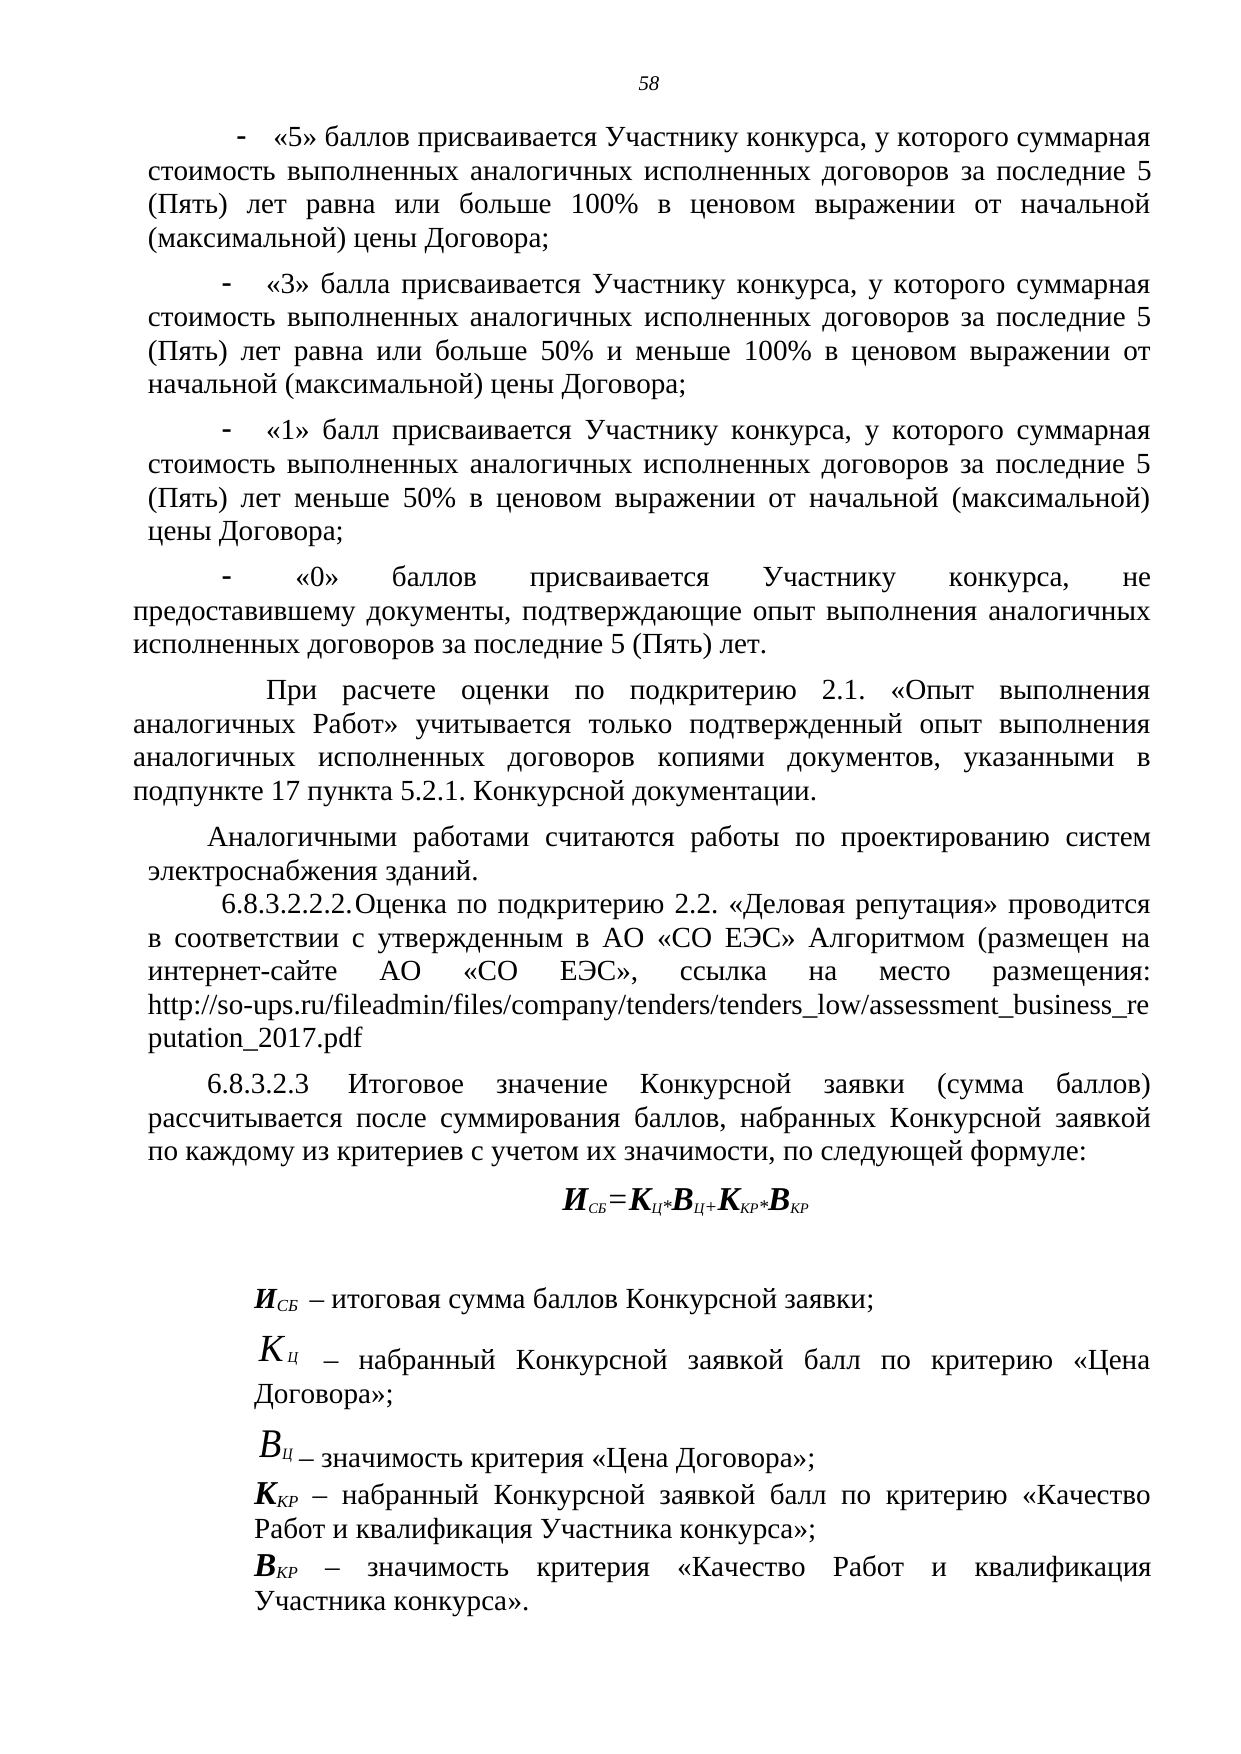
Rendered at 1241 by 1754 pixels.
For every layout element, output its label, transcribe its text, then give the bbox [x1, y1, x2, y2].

list «5» баллов присваивается Участнику конкурса, у которого суммарная стоимость выполненных аналогичных исполненных договоров за последние 5 (Пять) лет равна или больше 100% в ценовом выражении от начальной (максимальной) цены Договора; [148, 119, 1152, 253]
list Итоговое значение Конкурсной заявки (сумма баллов) рассчитывается после суммирования баллов, набранных Конкурсной заявкой по каждому из критериев с учетом их значимости, по следующей формуле: [148, 1066, 1152, 1167]
text При расчете оценки по подкритерию 2.1. «Опыт выполнения аналогичных Работ» учитывается только подтвержденный опыт выполнения аналогичных исполненных договоров копиями документов, указанными в подпункте 17 пункта 5.2.1. Конкурсной документации. [133, 672, 1152, 807]
text – значимость критерия «Цена Договора»; [254, 1422, 1152, 1473]
text ВКР – значимость критерия «Качество Работ и квалификация Участника конкурса». [254, 1545, 1152, 1617]
text ИСБ=КЦ*ВЦ+ККР*ВКР [148, 1179, 1152, 1218]
list «1» балл присваивается Участнику конкурса, у которого суммарная стоимость выполненных аналогичных исполненных договоров за последние 5 (Пять) лет меньше 50% в ценовом выражении от начальной (максимальной) цены Договора; [148, 412, 1152, 547]
list «0» баллов присваивается Участнику конкурса, не предоставившему документы, подтверждающие опыт выполнения аналогичных исполненных договоров за последние 5 (Пять) лет. [133, 559, 1152, 660]
text ККР – набранный Конкурсной заявкой балл по критерию «Качество Работ и квалификация Участника конкурса»; [254, 1473, 1152, 1545]
list – набранный Конкурсной заявкой балл по критерию «Цена Договора»; [254, 1327, 1152, 1409]
list ИСБ – итоговая сумма баллов Конкурсной заявки; [254, 1281, 1152, 1315]
text Аналогичными работами считаются работы по проектированию систем электроснабжения зданий. [148, 819, 1152, 886]
list Оценка по подкритерию 2.2. «Деловая репутация» проводится в соответствии с утвержденным в АО «СО ЕЭС» Алгоритмом (размещен на интернет-сайте АО «СО ЕЭС», ссылка на место размещения: http://so-ups.ru/fileadmin/files/company/tenders/tenders_low/assessment_business_reputation_2017.pdf [148, 886, 1152, 1054]
list «3» балла присваивается Участнику конкурса, у которого суммарная стоимость выполненных аналогичных исполненных договоров за последние 5 (Пять) лет равна или больше 50% и меньше 100% в ценовом выражении от начальной (максимальной) цены Договора; [148, 266, 1152, 400]
